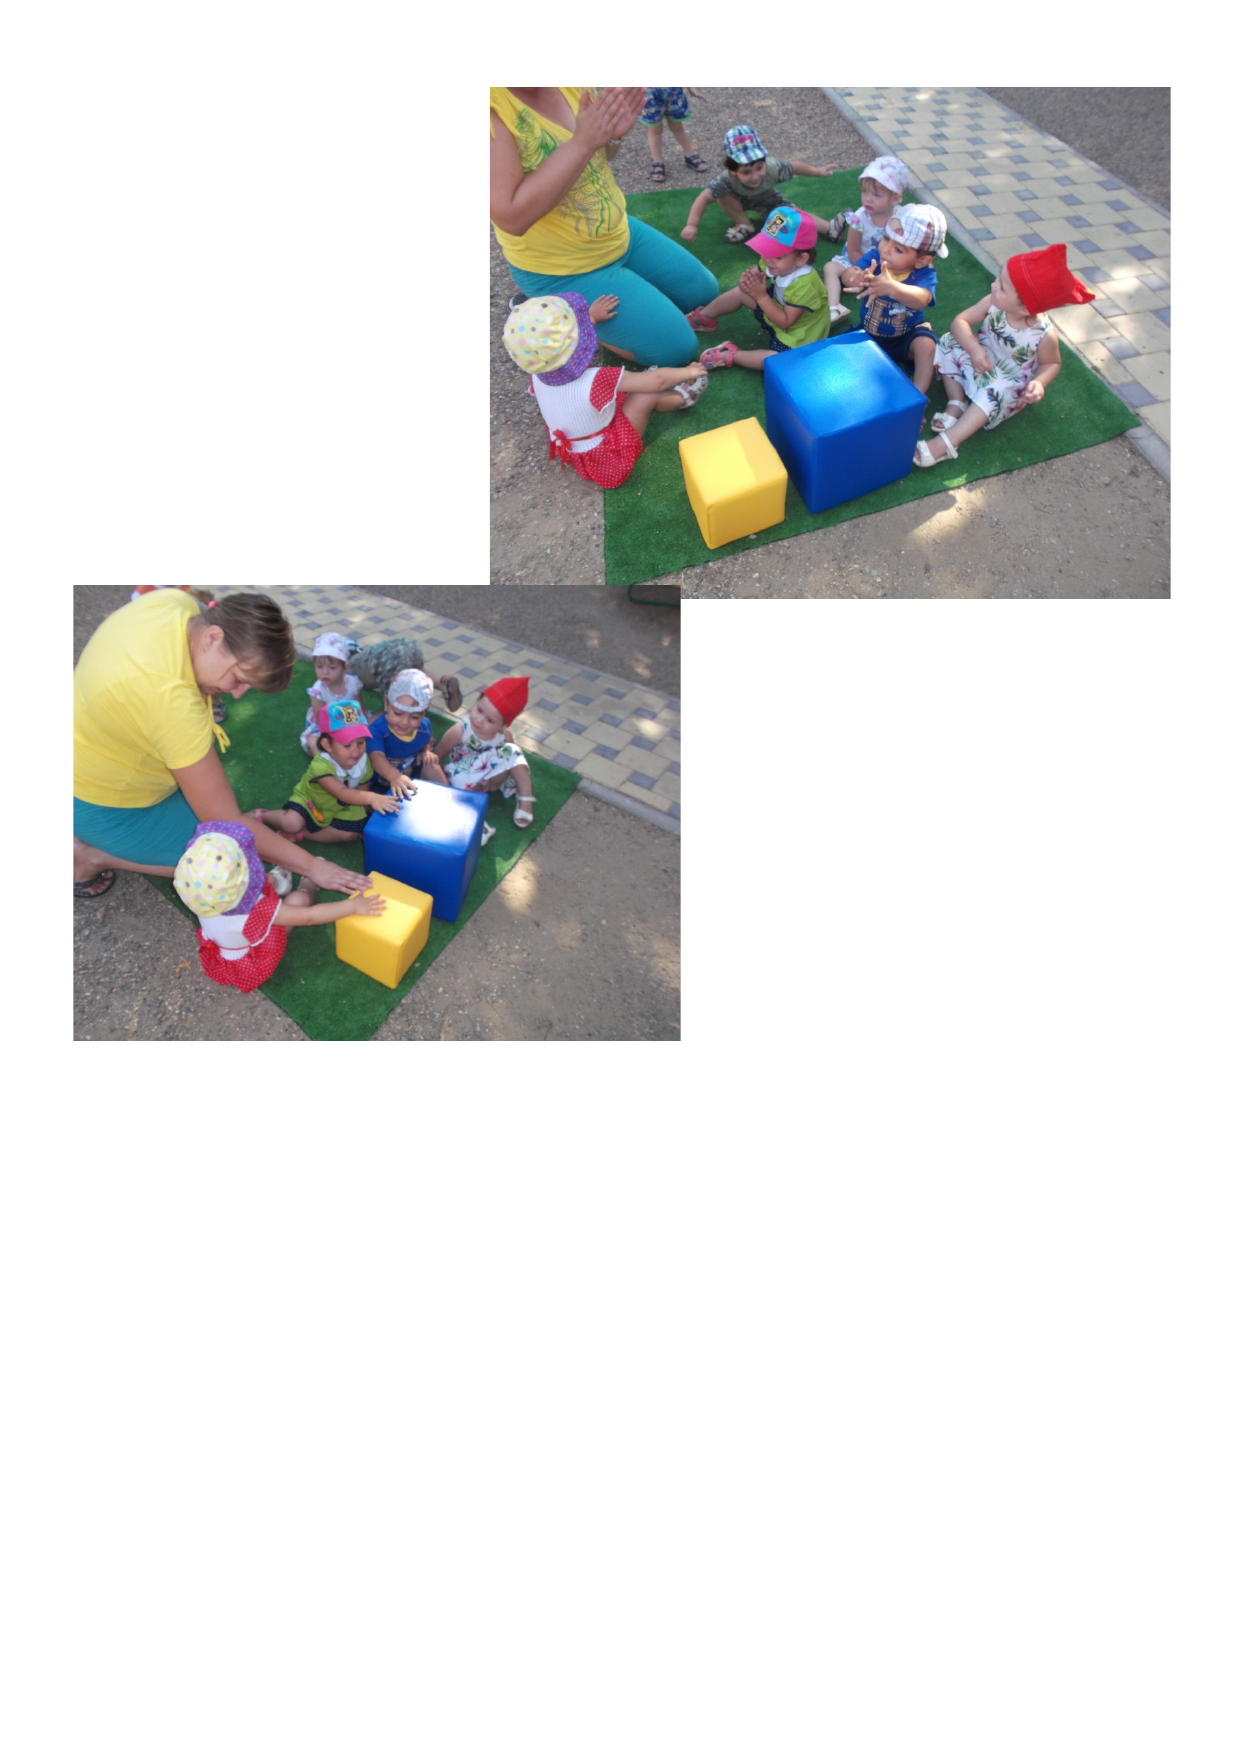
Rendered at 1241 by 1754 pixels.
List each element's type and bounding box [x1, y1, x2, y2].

picture [73, 87, 1171, 1041]
